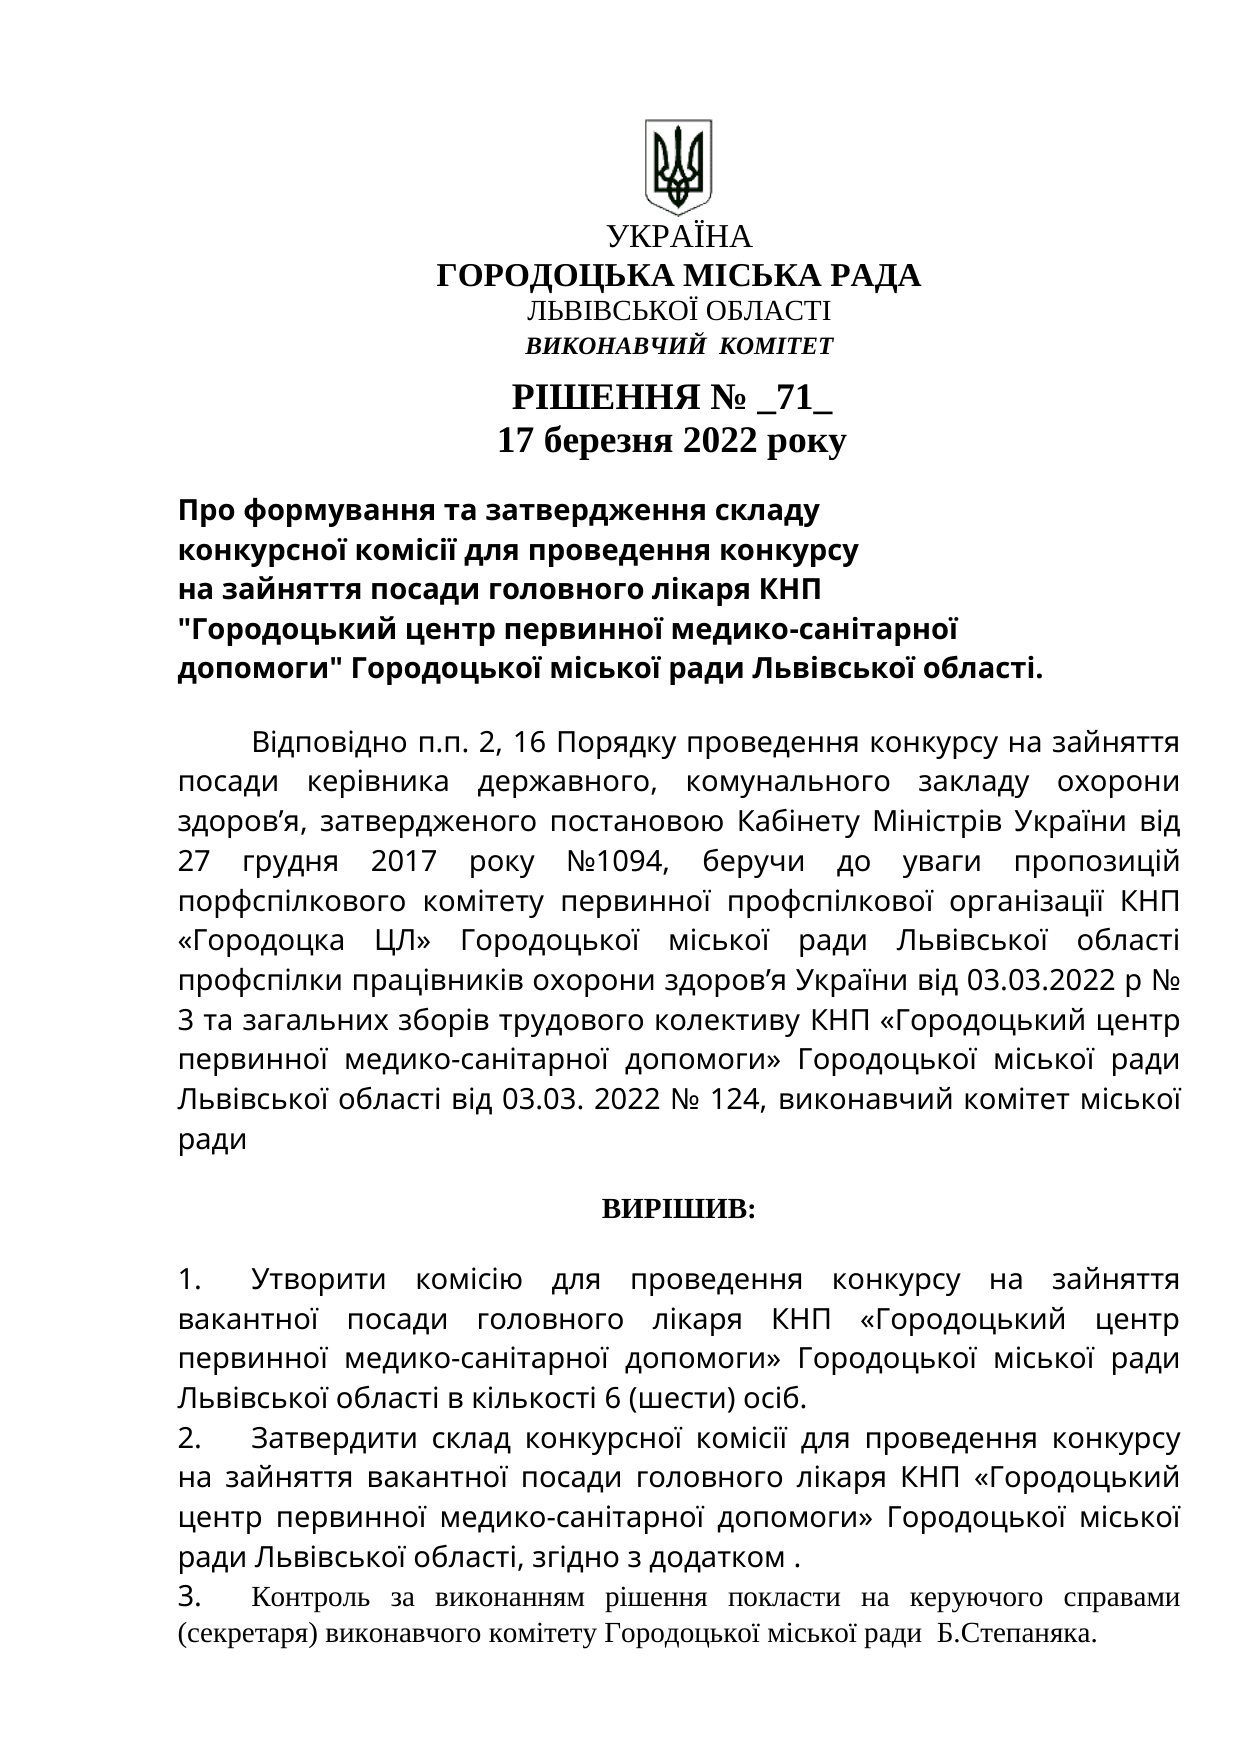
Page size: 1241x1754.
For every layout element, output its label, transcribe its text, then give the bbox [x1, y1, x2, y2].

text на зайняття посади головного лікаря КНП [177, 568, 1181, 608]
text РІШЕННЯ № _71_ [177, 374, 1166, 417]
list Затвердити склад конкурсної комісії для проведення конкурсу на зайняття вакантної посади головного лікаря КНП «Городоцький центр первинної медико-санітарної допомоги» Городоцької міської ради Львівської області, згідно з додатком . [177, 1417, 1181, 1576]
text УКРАЇНА [177, 217, 1181, 255]
picture [644, 118, 714, 217]
text "Городоцький центр первинної медико-санітарної [177, 608, 1181, 648]
text конкурсної комісії для проведення конкурсу [177, 529, 1181, 568]
text ЛЬВІВСЬКОЇ ОБЛАСТІ [177, 293, 1181, 327]
subtitle ВИКОНАВЧИЙ КОМІТЕТ [177, 331, 1181, 360]
text допомоги" Городоцької міської ради Львівської області. [177, 648, 1181, 687]
text Відповідно п.п. 2, 16 Порядку проведення конкурсу на зайняття посади керівника державного, комунального закладу охорони здоров’я, затвердженого постановою Кабінету Міністрів України від 27 грудня 2017 року №1094, беручи до уваги пропозицій порфспілкового комітету первинної профспілкової організації КНП «Городоцка ЦЛ» Городоцької міської ради Львівської області профспілки працівників охорони здоров’я України від 03.03.2022 р № 3 та загальних зборів трудового колективу КНП «Городоцький центр первинної медико-санітарної допомоги» Городоцької міської ради Львівської області від 03.03. 2022 № 124, виконавчий комітет міської ради [177, 721, 1181, 1158]
text ГОРОДОЦЬКА МІСЬКА РАДА [177, 255, 1181, 293]
list Контроль за виконанням рішення покласти на керуючого справами (секретаря) виконавчого комітету Городоцької міської ради Б.Степаняка. [177, 1576, 1181, 1649]
text ВИРІШИВ: [177, 1191, 1181, 1225]
text Про формування та затвердження складу [177, 489, 1181, 529]
text 17 березня 2022 року [177, 417, 1166, 460]
list Утворити комісію для проведення конкурсу на зайняття вакантної посади головного лікаря КНП «Городоцький центр первинної медико-санітарної допомоги» Городоцької міської ради Львівської області в кількості 6 (шести) осіб. [177, 1258, 1181, 1417]
